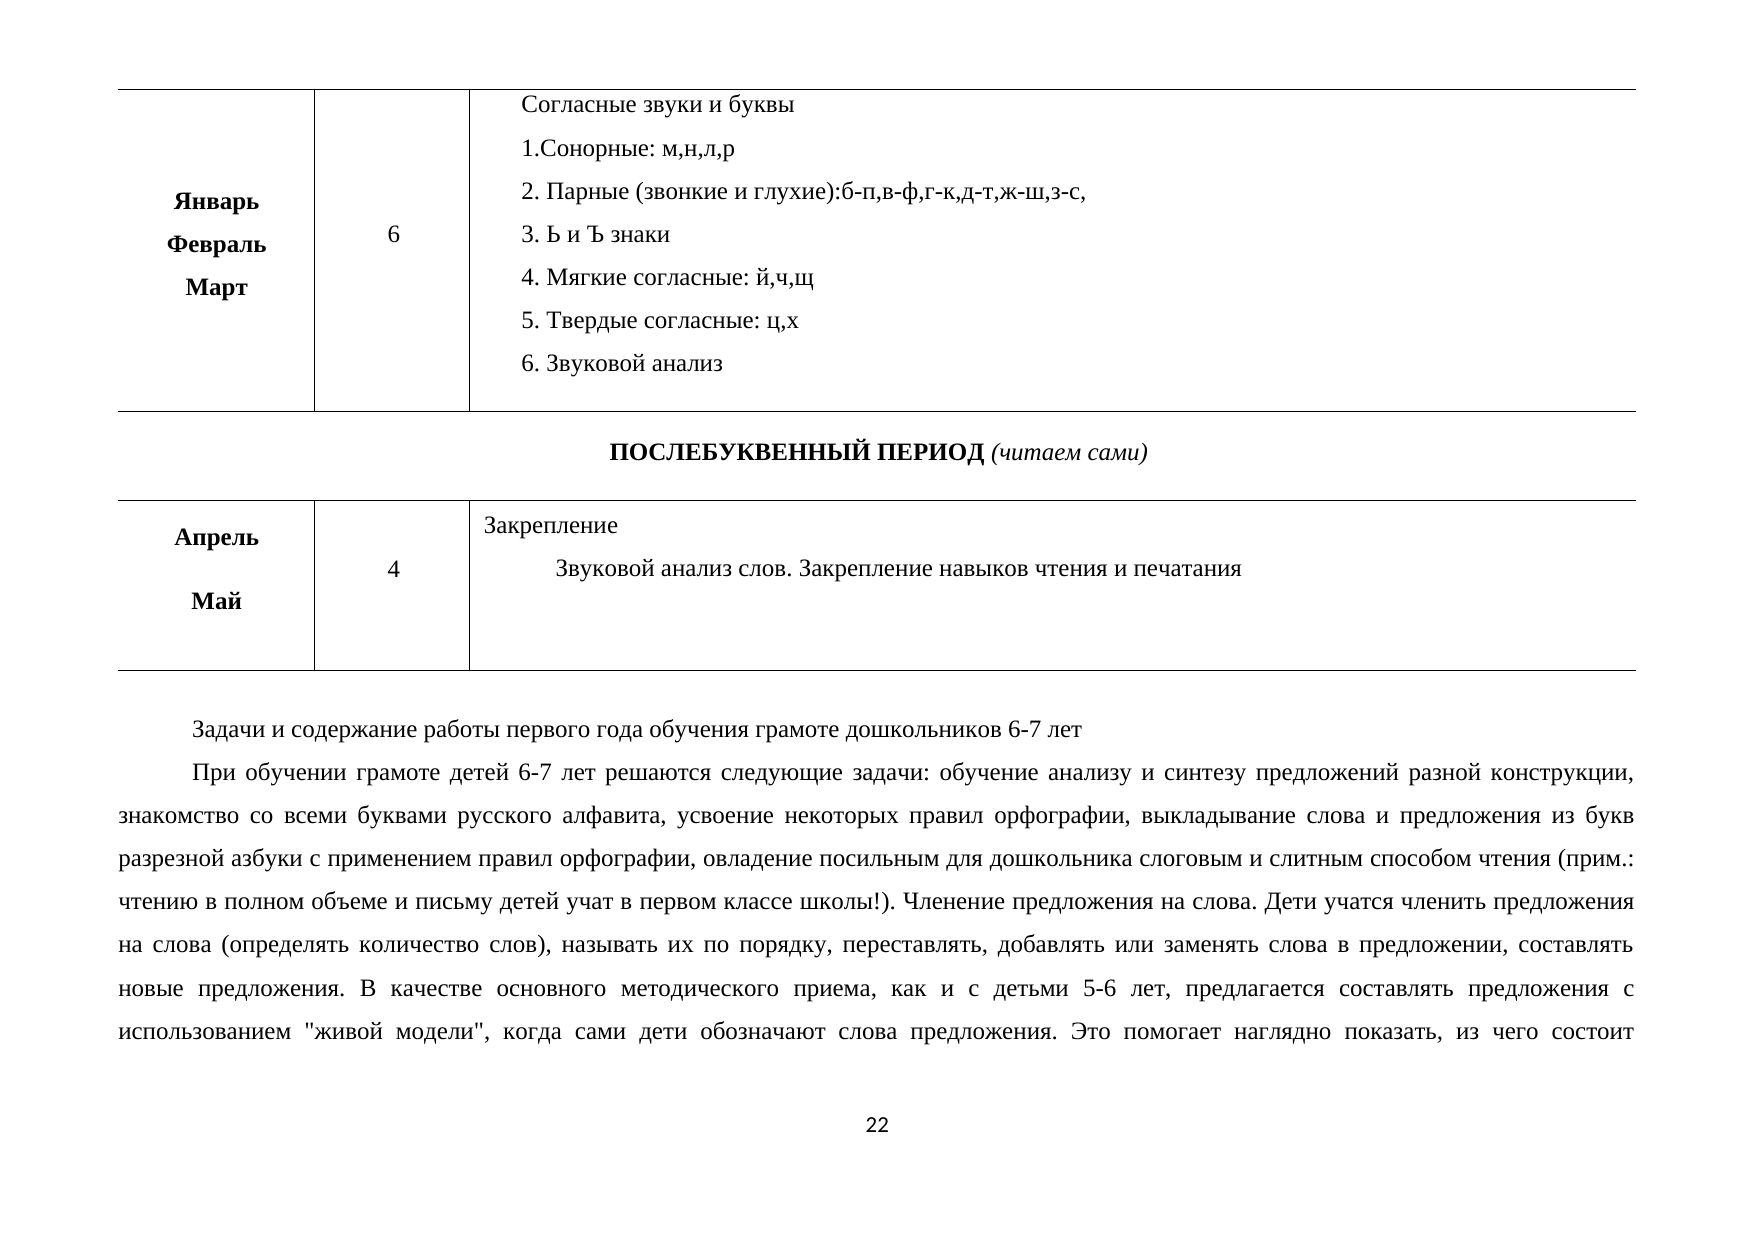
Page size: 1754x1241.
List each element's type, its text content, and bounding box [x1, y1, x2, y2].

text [118, 757, 1636, 1044]
table_cell 4 [315, 501, 469, 670]
table_cell Январь Февраль Март [118, 90, 314, 411]
table_cell Апрель Май [118, 501, 314, 670]
table_cell ПОСЛЕБУКВЕННЫЙ ПЕРИОД (читаем сами) [118, 412, 1636, 500]
text Задачи и содержание работы первого года обучения грамоте дошкольников 6-7 лет [118, 714, 1636, 743]
table_cell 6 [315, 90, 469, 411]
table_cell Закрепление Звуковой анализ слов. Закрепление навыков чтения и печатания [470, 501, 1636, 670]
table_cell Согласные звуки и буквы 1.Сонорные: м,н,л,р 2. Парные (звонкие и глухие):б-п,в-ф,г-к,д-т,ж-ш,з-с, 3. Ь и Ъ знаки 4. Мягкие согласные: й,ч,щ 5. Твердые согласные: ц,х 6. Звуковой анализ [470, 90, 1636, 411]
